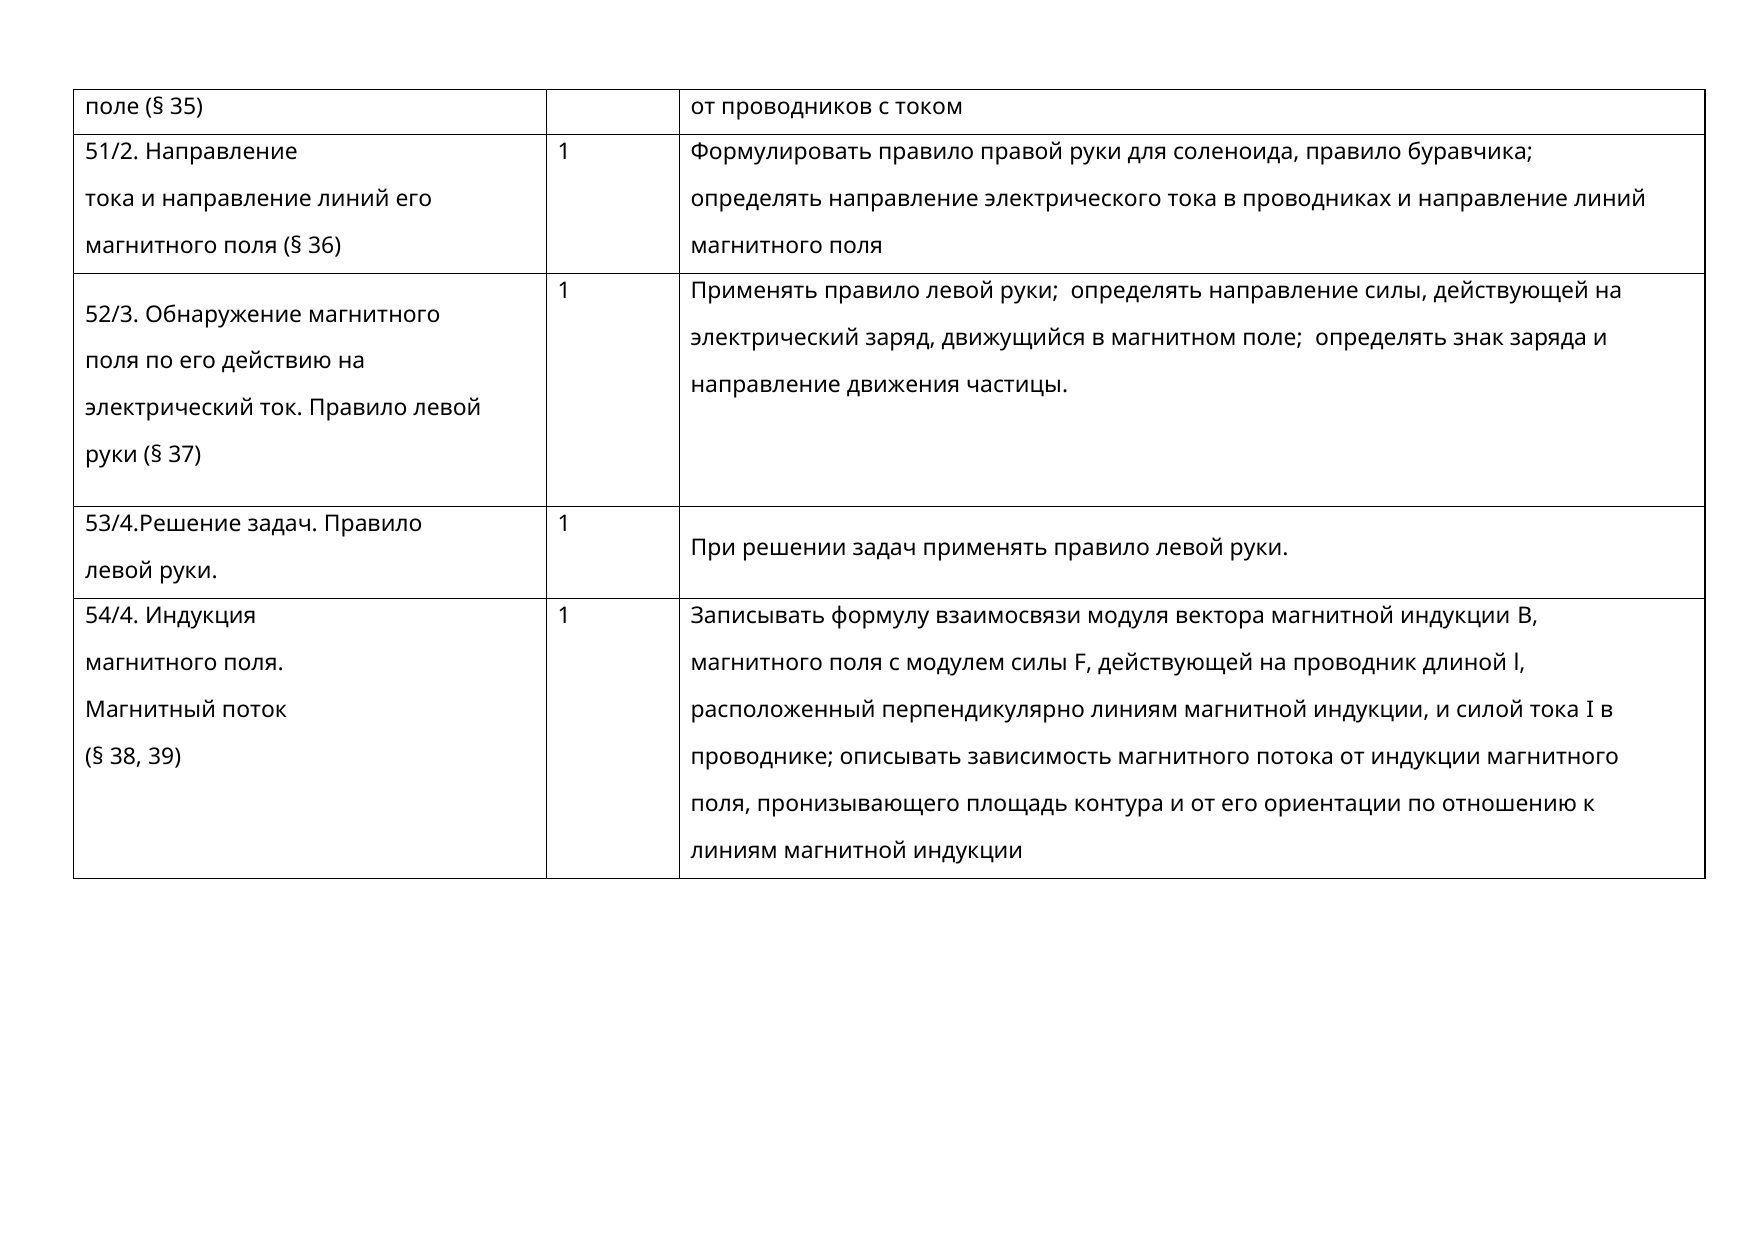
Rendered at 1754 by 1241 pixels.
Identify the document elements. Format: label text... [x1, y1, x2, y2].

table_cell Записывать формулу взаимосвязи модуля вектора магнитной индукции B, магнитного поля с модулем силы F, действующей на проводник длиной l, расположенный перпендикулярно линиям магнитной индукции, и силой тока I в проводнике; описывать зависимость магнитного потока от индукции магнитного поля, пронизывающего площадь контура и от его ориентации по отношению к линиям магнитной индукции [680, 599, 1704, 878]
table_cell 54/4. Индукция магнитного поля. Магнитный поток (§ 38, 39) [74, 599, 546, 878]
table_cell Применять правило левой руки; определять направление силы, действующей на электрический заряд, движущийся в магнитном поле; определять знак заряда и направление движения частицы. [680, 274, 1704, 506]
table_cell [680, 90, 1704, 134]
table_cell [74, 90, 546, 134]
table_cell 1 [547, 507, 679, 598]
table_cell 1 [547, 90, 679, 134]
table_cell 1 [547, 135, 679, 273]
table_cell 52/3. Обнаружение магнитного поля по его действию на электрический ток. Правило левой руки (§ 37) [74, 274, 546, 506]
table_cell 53/4.Решение задач. Правило левой руки. [74, 507, 546, 598]
table_cell 1 [547, 599, 679, 878]
table_cell При решении задач применять правило левой руки. [680, 507, 1704, 598]
table_cell 1 [547, 274, 679, 506]
table_cell 51/2. Направление тока и направление линий его магнитного поля (§ 36) [74, 135, 546, 273]
table_cell Формулировать правило правой руки для соленоида, правило буравчика; определять направление электрического тока в проводниках и направление линий магнитного поля [680, 135, 1704, 273]
